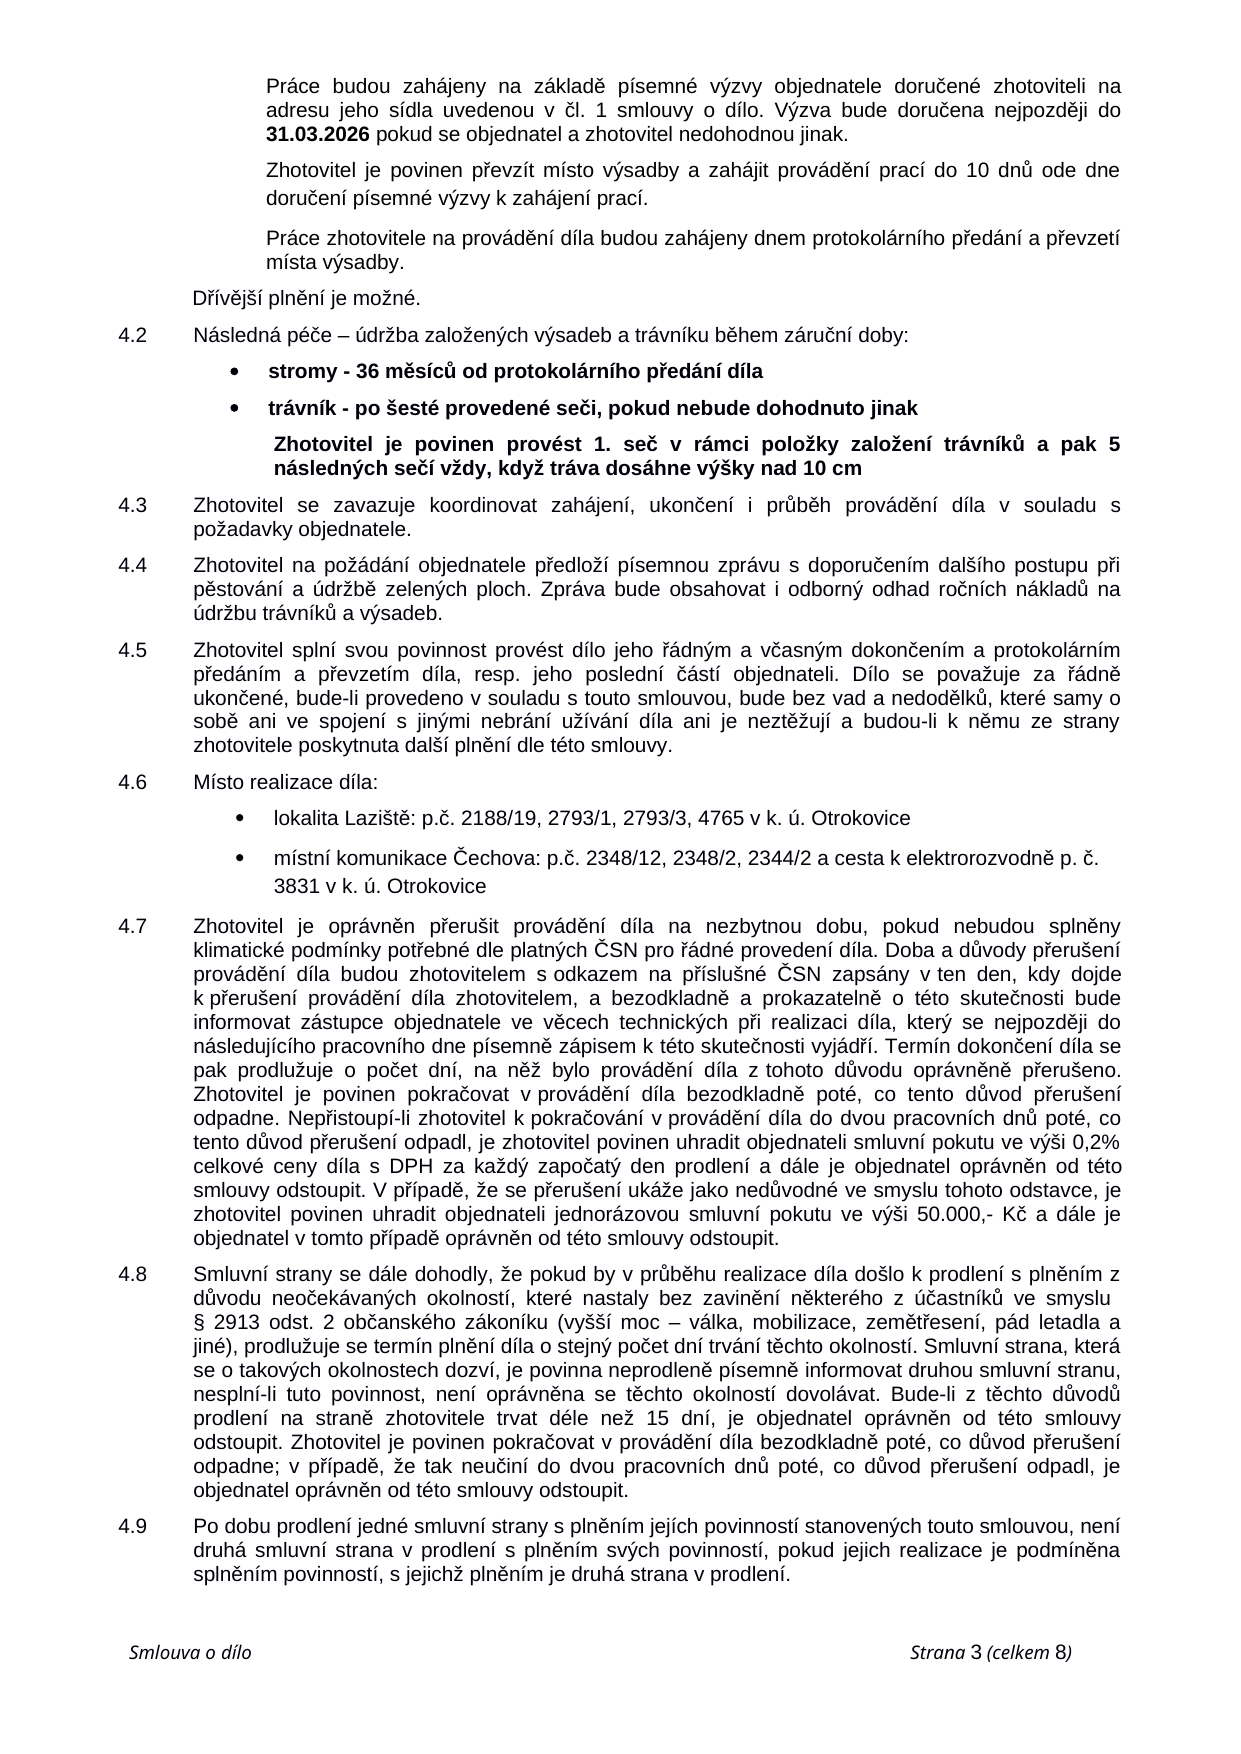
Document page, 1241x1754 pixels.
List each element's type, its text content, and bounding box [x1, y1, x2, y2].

list Zhotovitel na požádání objednatele předloží písemnou zprávu s doporučením dalšího postupu při pěstování a údržbě zelených ploch. Zpráva bude obsahovat i odborný odhad ročních nákladů na údržbu trávníků a výsadeb. [118, 553, 1122, 625]
list Práce budou zahájeny na základě písemné výzvy objednatele doručené zhotoviteli na adresu jeho sídla uvedenou v čl. 1 smlouvy o dílo. Výzva bude doručena nejpozději do 31.03.2026 pokud se objednatel a zhotovitel nedohodnou jinak. [266, 74, 1122, 146]
list místní komunikace Čechova: p.č. 2348/12, 2348/2, 2344/2 a cesta k elektrorozvodně p. č. 3831 v k. ú. Otrokovice [236, 846, 1122, 898]
list Zhotovitel splní svou povinnost provést dílo jeho řádným a včasným dokončením a protokolárním předáním a převzetím díla, resp. jeho poslední částí objednateli. Dílo se považuje za řádně ukončené, bude-li provedeno v souladu s touto smlouvou, bude bez vad a nedodělků, které samy o sobě ani ve spojení s jinými nebrání užívání díla ani je neztěžují a budou-li k němu ze strany zhotovitele poskytnuta další plnění dle této smlouvy. [118, 637, 1122, 757]
list Místo realizace díla: [118, 770, 1122, 794]
list Zhotovitel je oprávněn přerušit provádění díla na nezbytnou dobu, pokud nebudou splněny klimatické podmínky potřebné dle platných ČSN pro řádné provedení díla. Doba a důvody přerušení provádění díla budou zhotovitelem s odkazem na příslušné ČSN zapsány v ten den, kdy dojde k přerušení provádění díla zhotovitelem, a bezodkladně a prokazatelně o této skutečnosti bude informovat zástupce objednatele ve věcech technických při realizaci díla, který se nejpozději do následujícího pracovního dne písemně zápisem k této skutečnosti vyjádří. Termín dokončení díla se pak prodlužuje o počet dní, na něž bylo provádění díla z tohoto důvodu oprávněně přerušeno. Zhotovitel je povinen pokračovat v provádění díla bezodkladně poté, co tento důvod přerušení odpadne. Nepřistoupí-li zhotovitel k pokračování v provádění díla do dvou pracovních dnů poté, co tento důvod přerušení odpadl, je zhotovitel povinen uhradit objednateli smluvní pokutu ve výši 0,2% celkové ceny díla s DPH za každý započatý den prodlení a dále je objednatel oprávněn od této smlouvy odstoupit. V případě, že se přerušení ukáže jako nedůvodné ve smyslu tohoto odstavce, je zhotovitel povinen uhradit objednateli jednorázovou smluvní pokutu ve výši 50.000,- Kč a dále je objednatel v tomto případě oprávněn od této smlouvy odstoupit. [118, 914, 1122, 1249]
list lokalita Laziště: p.č. 2188/19, 2793/1, 2793/3, 4765 v k. ú. Otrokovice [236, 806, 1122, 830]
list Po dobu prodlení jedné smluvní strany s plněním jejích povinností stanovených touto smlouvou, není druhá smluvní strana v prodlení s plněním svých povinností, pokud jejich realizace je podmíněna splněním povinností, s jejichž plněním je druhá strana v prodlení. [118, 1514, 1122, 1586]
list Zhotovitel je povinen převzít místo výsadby a zahájit provádění prací do 10 dnů ode dne doručení písemné výzvy k zahájení prací. [266, 158, 1122, 210]
list stromy - 36 měsíců od protokolárního předání díla [231, 359, 1122, 383]
list Práce zhotovitele na provádění díla budou zahájeny dnem protokolárního předání a převzetí místa výsadby. [266, 226, 1122, 274]
list Zhotovitel se zavazuje koordinovat zahájení, ukončení i průběh provádění díla v souladu s požadavky objednatele. [118, 493, 1122, 541]
text Zhotovitel je povinen provést 1. seč v rámci položky založení trávníků a pak 5 následných sečí vždy, když tráva dosáhne výšky nad 10 cm [273, 432, 1122, 480]
list Následná péče – údržba založených výsadeb a trávníku během záruční doby: [118, 323, 1122, 347]
list Smluvní strany se dále dohodly, že pokud by v průběhu realizace díla došlo k prodlení s plněním z důvodu neočekávaných okolností, které nastaly bez zavinění některého z účastníků ve smyslu § 2913 odst. 2 občanského zákoníku (vyšší moc – válka, mobilizace, zemětřesení, pád letadla a jiné), prodlužuje se termín plnění díla o stejný počet dní trvání těchto okolností. Smluvní strana, která se o takových okolnostech dozví, je povinna neprodleně písemně informovat druhou smluvní stranu, nesplní-li tuto povinnost, není oprávněna se těchto okolností dovolávat. Bude-li z těchto důvodů prodlení na straně zhotovitele trvat déle než 15 dní, je objednatel oprávněn od této smlouvy odstoupit. Zhotovitel je povinen pokračovat v provádění díla bezodkladně poté, co důvod přerušení odpadne; v případě, že tak neučiní do dvou pracovních dnů poté, co důvod přerušení odpadl, je objednatel oprávněn od této smlouvy odstoupit. [118, 1262, 1122, 1501]
list trávník - po šesté provedené seči, pokud nebude dohodnuto jinak [231, 396, 1122, 420]
list Dřívější plnění je možné. [192, 286, 1122, 310]
